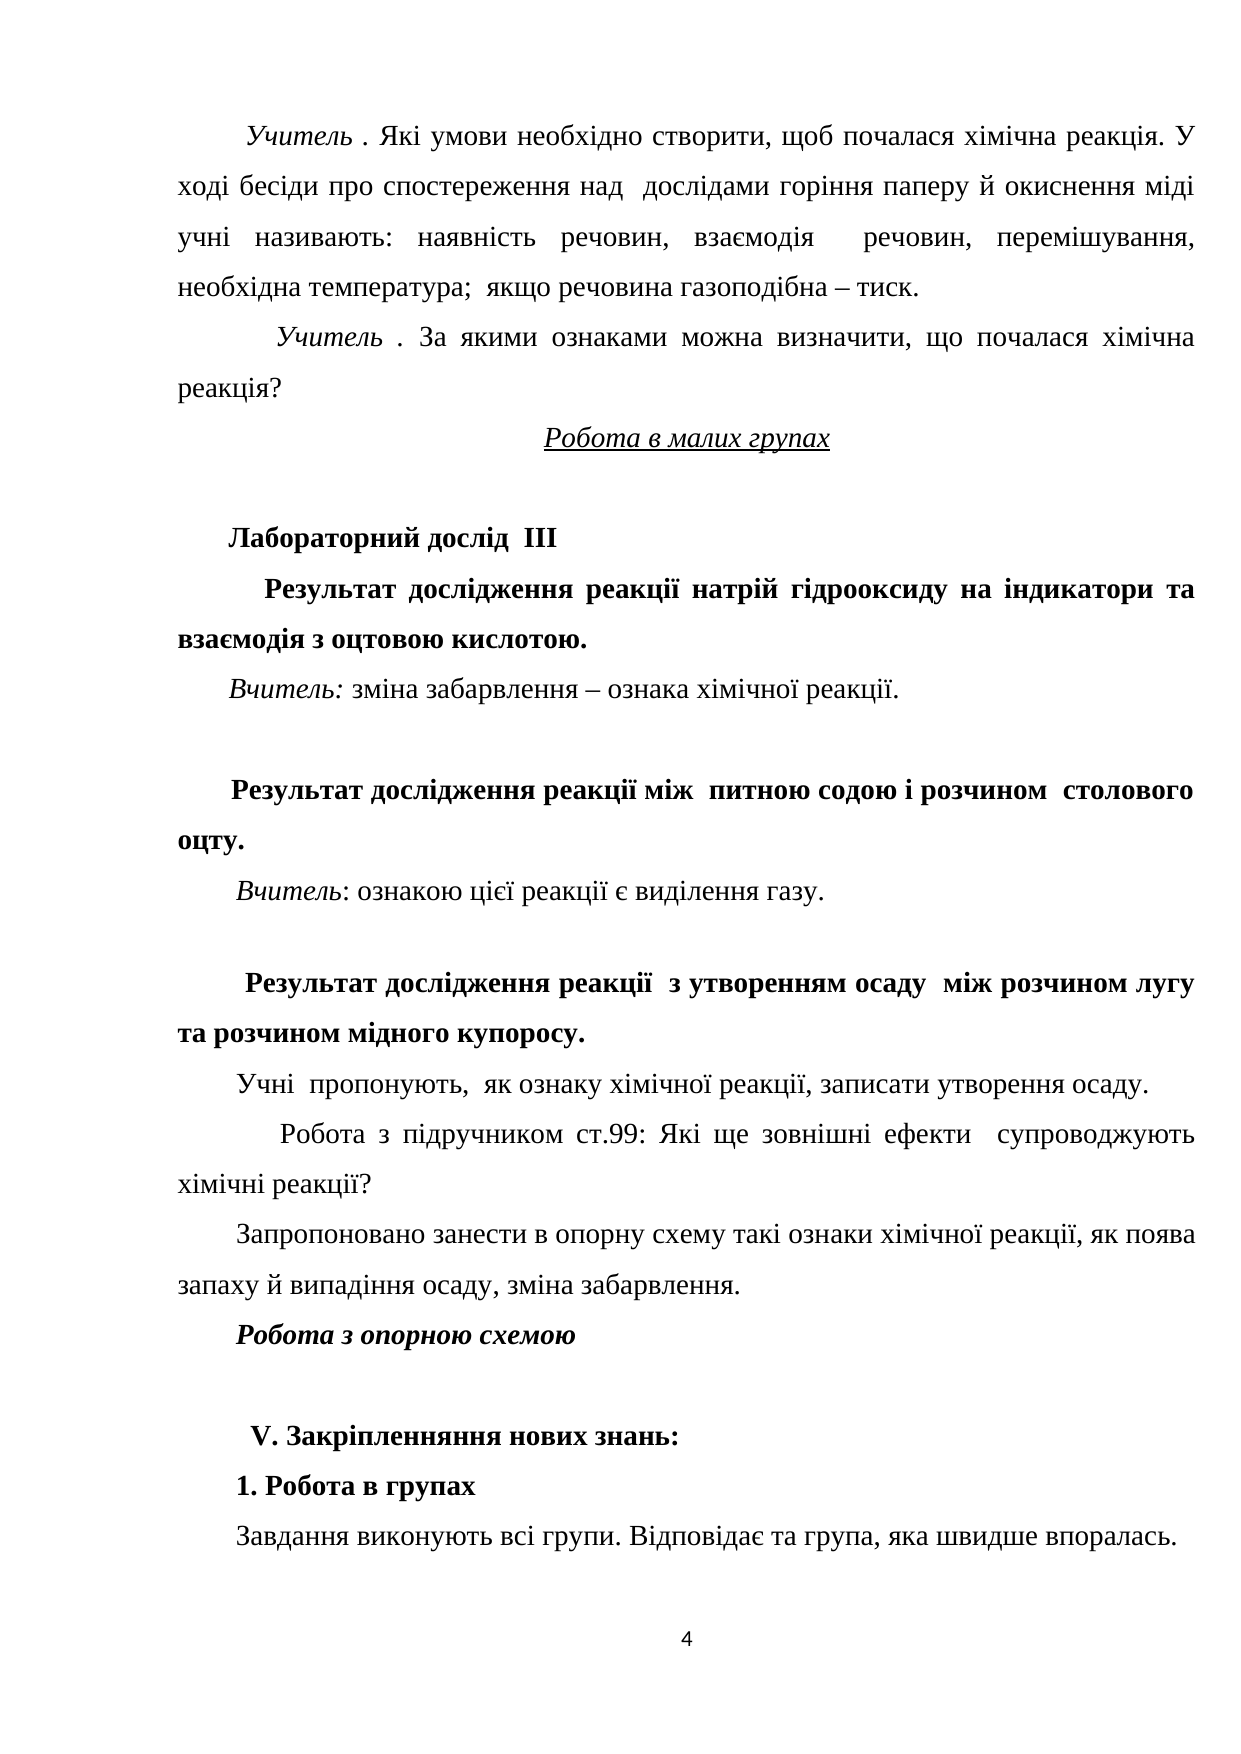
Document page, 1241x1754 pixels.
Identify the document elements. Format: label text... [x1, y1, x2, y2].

text Учитель . Які умови необхідно створити, щоб почалася хімічна реакція. У ході бесіди про спостереження над дослідами горіння паперу й окиснення міді учні називають: наявність речовин, взаємодія речовин, перемішування, необхідна температура; якщо речовина газоподібна – тиск. [177, 118, 1196, 303]
text Результат дослідження реакції з утворенням осаду між розчином лугу та розчином мідного купоросу. [177, 965, 1196, 1049]
text Завдання виконують всі групи. Відповідає та група, яка швидше впоралась. [177, 1518, 1196, 1552]
text Лабораторний дослід ІІІ [177, 521, 1196, 554]
text 1. Робота в групах [177, 1468, 1196, 1502]
text Результат дослідження реакції натрій гідрооксиду на індикатори та взаємодія з оцтовою кислотою. [177, 571, 1196, 655]
text V. Закріпленняння нових знань: [177, 1418, 1196, 1451]
text Вчитель: зміна забарвлення – ознака хімічної реакції. [177, 672, 1196, 705]
text Учитель . За якими ознаками можна визначити, що почалася хімічна реакція? [177, 319, 1196, 403]
text Робота з опорною схемою [177, 1317, 1196, 1351]
text Запропоновано занести в опорну схему такі ознаки хімічної реакції, як поява запаху й випадіння осаду, зміна забарвлення. [177, 1217, 1196, 1301]
text Вчитель: ознакою цієї реакції є виділення газу. [177, 873, 1196, 906]
text Результат дослідження реакції між питною содою і розчином столового оцту. [177, 772, 1196, 856]
text Робота в малих групах [177, 420, 1196, 453]
text Учні пропонують, як ознаку хімічної реакції, записати утворення осаду. [177, 1066, 1196, 1099]
text Робота з підручником ст.99: Які ще зовнішні ефекти супроводжують хімічні реакції? [177, 1116, 1196, 1200]
